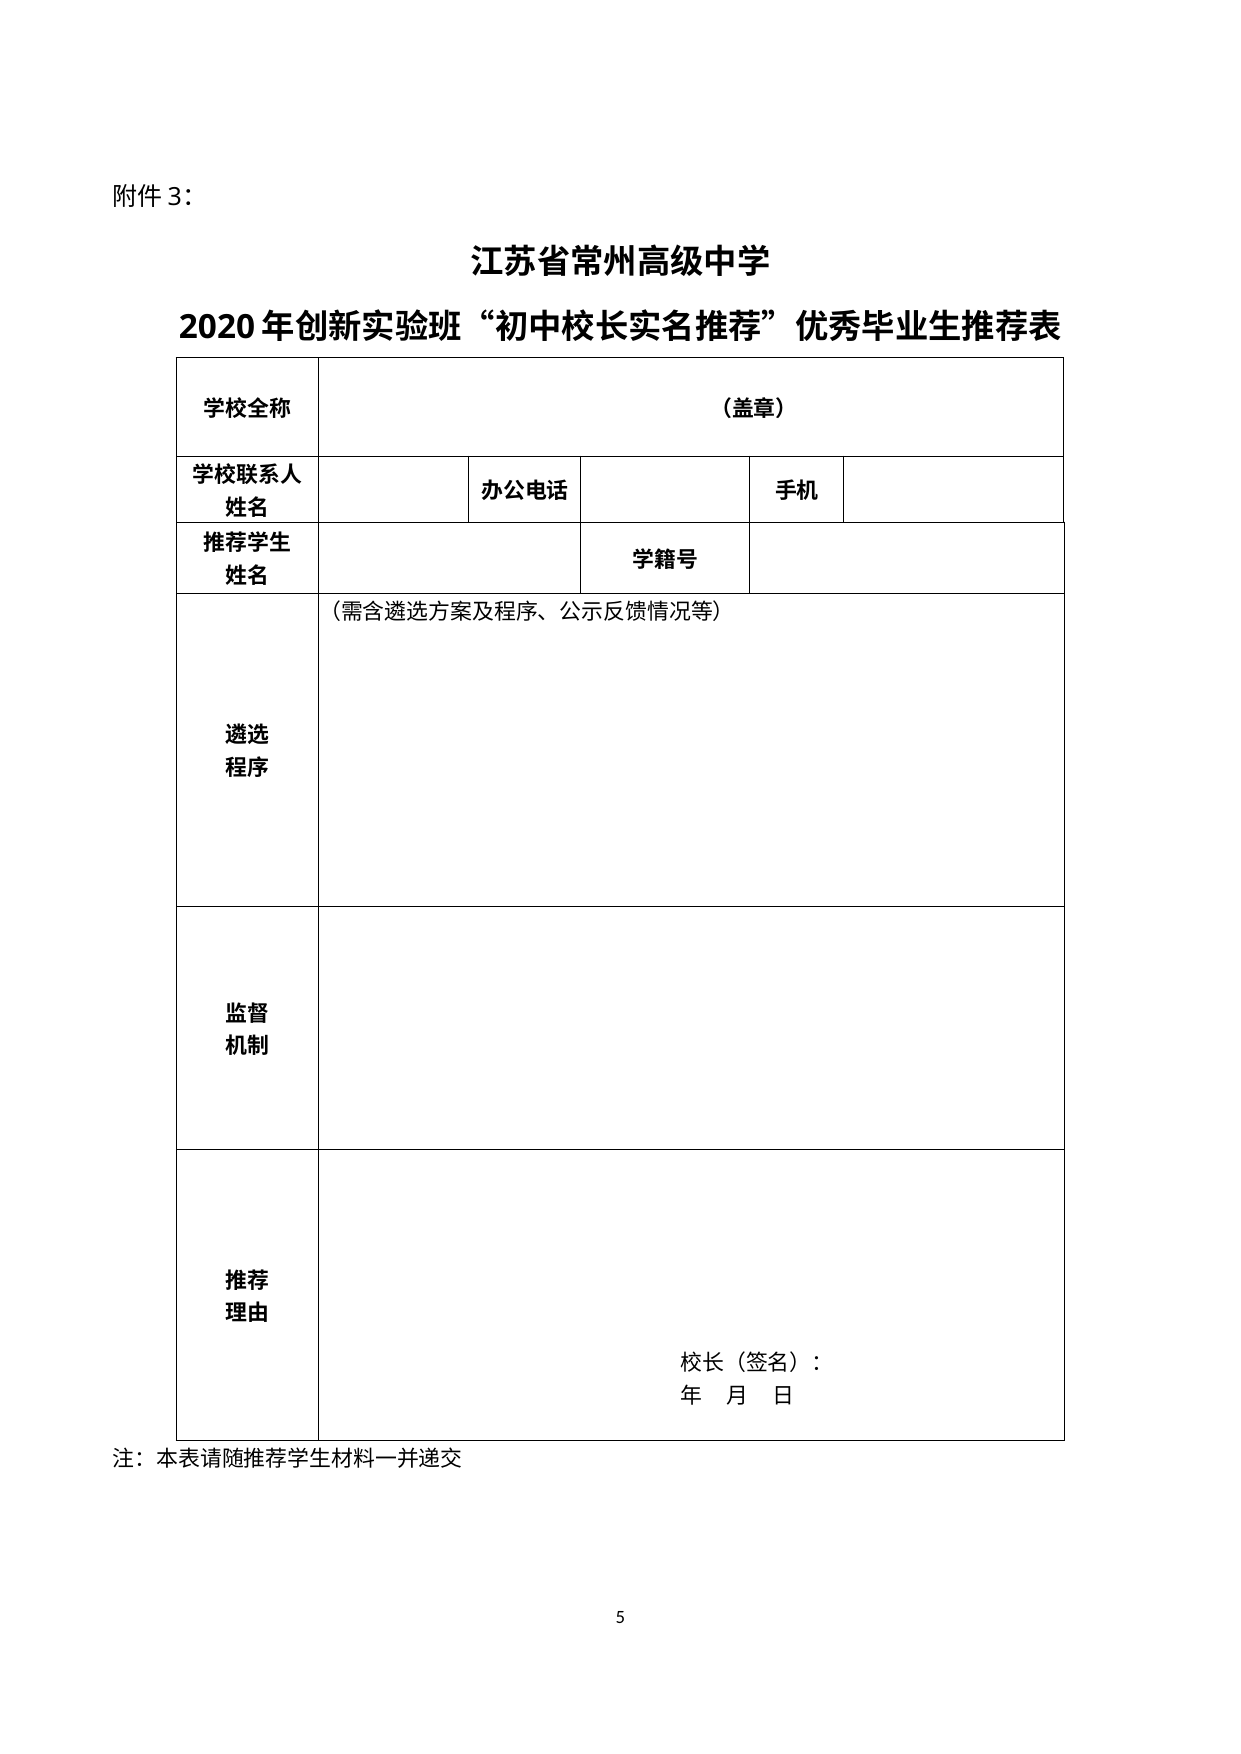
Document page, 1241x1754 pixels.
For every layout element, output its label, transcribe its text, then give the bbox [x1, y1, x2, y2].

table_cell [581, 457, 749, 522]
text 附件3： [112, 162, 1128, 227]
table_cell 学籍号 [581, 523, 749, 592]
table_cell 监督 机制 [177, 907, 318, 1149]
table_header 学校全称 [177, 358, 318, 456]
table_cell [750, 523, 1064, 592]
table_cell 学校联系人 姓名 [177, 457, 318, 522]
text 2020年创新实验班“初中校长实名推荐”优秀毕业生推荐表 [112, 292, 1128, 357]
table_cell （需含遴选方案及程序、公示反馈情况等） [319, 594, 1064, 906]
text 江苏省常州高级中学 [112, 227, 1128, 292]
table_cell [319, 457, 468, 522]
table_cell 遴选 程序 [177, 594, 318, 906]
text 注：本表请随推荐学生材料一并递交 [112, 1441, 1128, 1473]
table_cell 推荐学生 姓名 [177, 523, 318, 592]
table_cell [319, 523, 580, 592]
table_cell 手机 [750, 457, 843, 522]
table_header （盖章） [319, 358, 1063, 456]
table_cell 推荐 理由 [177, 1150, 318, 1440]
table_cell 办公电话 [469, 457, 580, 522]
table_cell [844, 457, 1063, 522]
table_cell 校长（签名）： 年 月 日 [319, 1150, 1064, 1440]
table_cell [319, 907, 1064, 1149]
